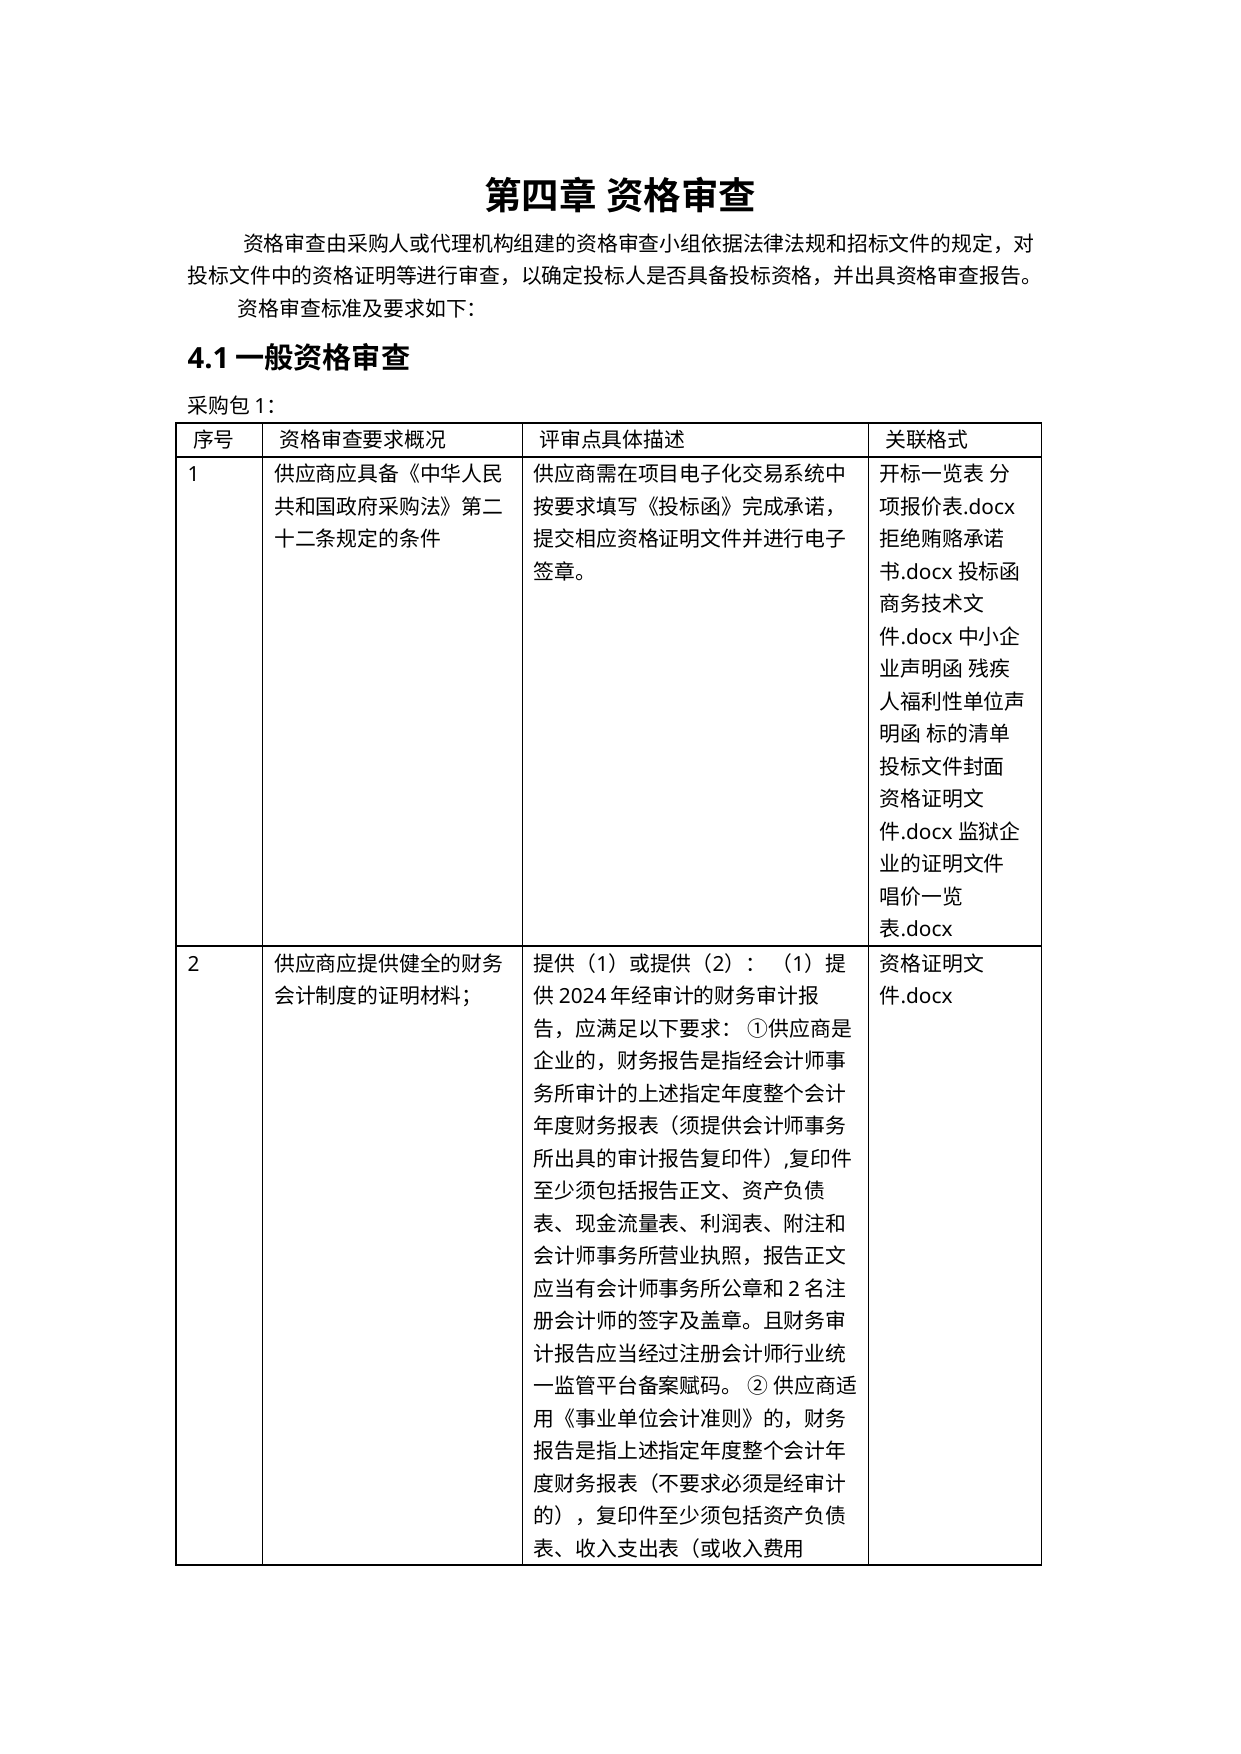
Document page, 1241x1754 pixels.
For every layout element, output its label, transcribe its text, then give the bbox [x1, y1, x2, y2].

text 4.1一般资格审查 [187, 324, 1053, 389]
text 资格审查由采购人或代理机构组建的资格审查小组依据法律法规和招标文件的规定，对投标文件中的资格证明等进行审查，以确定投标人是否具备投标资格，并出具资格审查报告。 [187, 227, 1053, 292]
table_header 序号 [177, 424, 262, 456]
table_header 关联格式 [869, 424, 1041, 456]
table_cell 资格证明文件.docx [869, 947, 1041, 1564]
table_cell 开标一览表 分项报价表.docx 拒绝贿赂承诺书.docx 投标函 商务技术文件.docx 中小企业声明函 残疾人福利性单位声明函 标的清单 投标文件封面 资格证明文件.docx 监狱企业的证明文件 唱价一览表.docx [869, 458, 1041, 945]
table_cell 供应商应具备《中华人民共和国政府采购法》第二十二条规定的条件 [263, 458, 522, 945]
table_cell 1 [177, 458, 262, 945]
table_cell 供应商需在项目电子化交易系统中按要求填写《投标函》完成承诺，提交相应资格证明文件并进行电子签章。 [523, 458, 868, 945]
text 第四章 资格审查 [187, 162, 1053, 227]
table_header 评审点具体描述 [523, 424, 868, 456]
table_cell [523, 947, 868, 1564]
text 采购包1： [187, 389, 1053, 422]
table_header 资格审查要求概况 [263, 424, 522, 456]
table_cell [263, 947, 522, 1564]
text 资格审查标准及要求如下： [187, 292, 1053, 324]
table_cell 2 [177, 947, 262, 1564]
